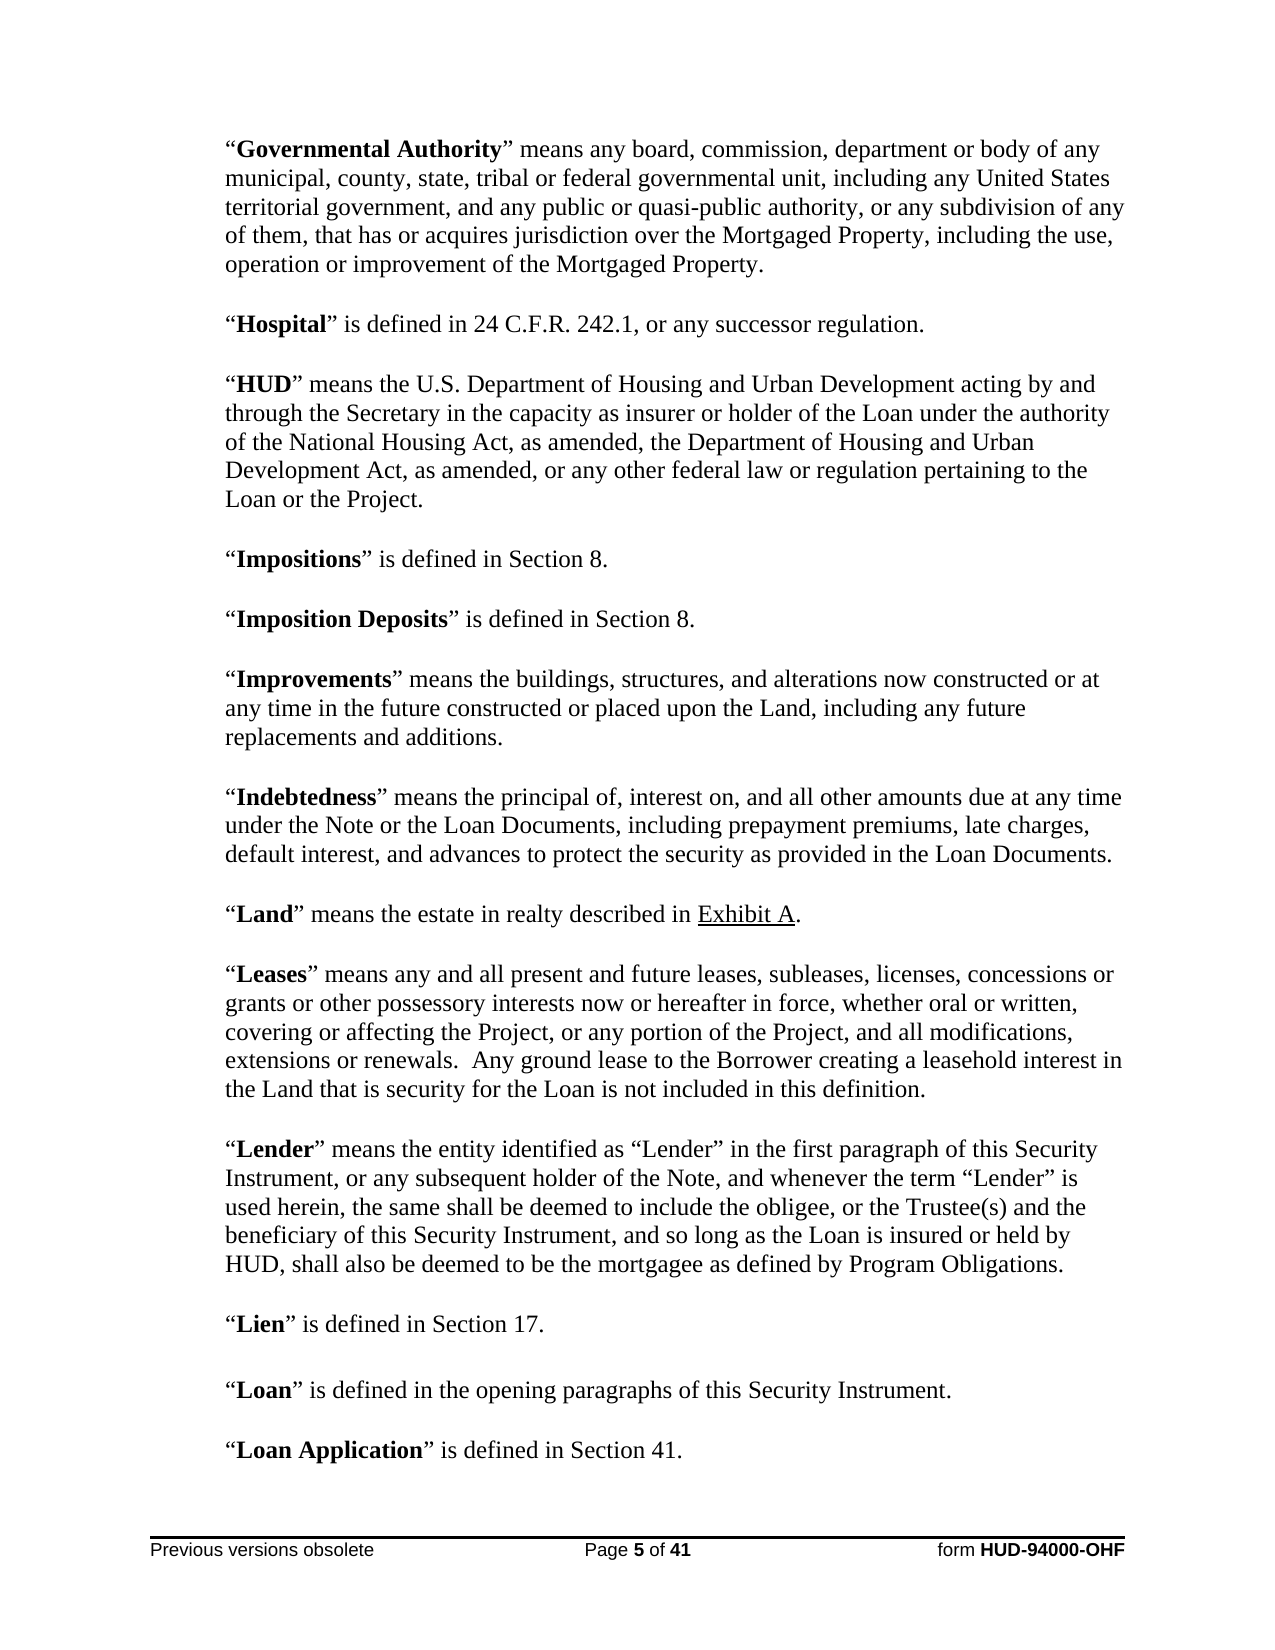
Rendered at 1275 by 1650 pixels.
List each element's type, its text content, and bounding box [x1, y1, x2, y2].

text “Land” means the estate in realty described in Exhibit A. [225, 899, 1125, 928]
text “Improvements” means the buildings, structures, and alterations now constructed or at any time in the future constructed or placed upon the Land, including any future replacements and additions. [225, 664, 1125, 751]
text “Loan Application” is defined in Section 41. [225, 1436, 1125, 1464]
text “Lender” means the entity identified as “Lender” in the first paragraph of this Security Instrument, or any subsequent holder of the Note, and whenever the term “Lender” is used herein, the same shall be deemed to include the obligee, or the Trustee(s) and the beneficiary of this Security Instrument, and so long as the Loan is insured or held by HUD, shall also be deemed to be the mortgagee as defined by Program Obligations. [225, 1134, 1125, 1278]
text “Imposition Deposits” is defined in Section 8. [225, 604, 1125, 633]
text “Lien” is defined in Section 17. [225, 1309, 1125, 1338]
text “Leases” means any and all present and future leases, subleases, licenses, concessions or grants or other possessory interests now or hereafter in force, whether oral or written, covering or affecting the Project, or any portion of the Project, and all modifications, extensions or renewals. Any ground lease to the Borrower creating a leasehold interest in the Land that is security for the Loan is not included in this definition. [225, 959, 1125, 1103]
text “Impositions” is defined in Section 8. [225, 544, 1125, 573]
text “Hospital” is defined in 24 C.F.R. 242.1, or any successor regulation. [225, 309, 1125, 338]
list “HUD” means the U.S. Department of Housing and Urban Development acting by and through the Secretary in the capacity as insurer or holder of the Loan under the authority of the National Housing Act, as amended, the Department of Housing and Urban Development Act, as amended, or any other federal law or regulation pertaining to the Loan or the Project. [225, 369, 1125, 513]
text “Loan” is defined in the opening paragraphs of this Security Instrument. [225, 1376, 1125, 1404]
text “Indebtedness” means the principal of, interest on, and all other amounts due at any time under the Note or the Loan Documents, including prepayment premiums, late charges, default interest, and advances to protect the security as provided in the Loan Documents. [225, 782, 1125, 868]
text “Governmental Authority” means any board, commission, department or body of any municipal, county, state, tribal or federal governmental unit, including any United States territorial government, and any public or quasi-public authority, or any subdivision of any of them, that has or acquires jurisdiction over the Mortgaged Property, including the use, operation or improvement of the Mortgaged Property. [225, 134, 1125, 278]
